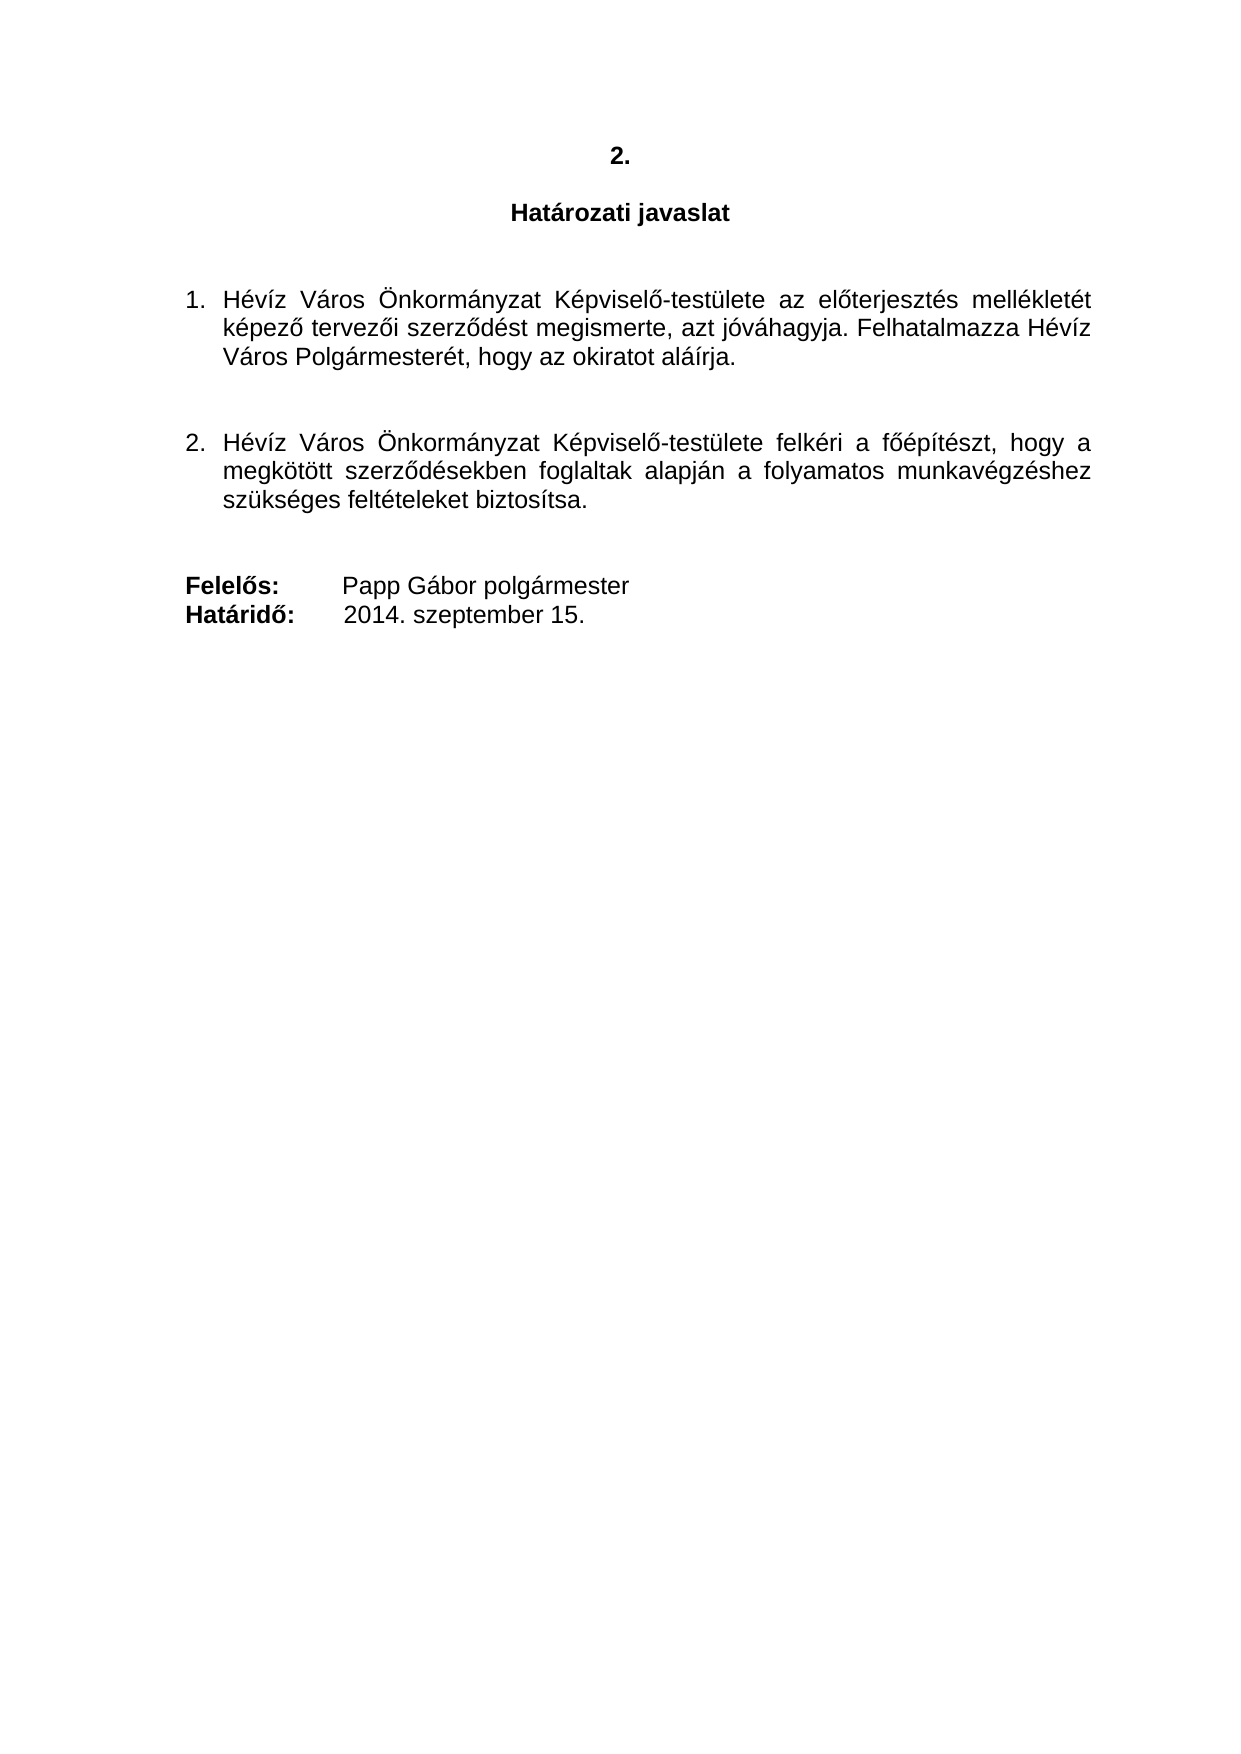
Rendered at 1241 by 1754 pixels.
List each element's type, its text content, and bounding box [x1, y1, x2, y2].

text Határidő: 2014. szeptember 15. [148, 600, 1093, 629]
text Határozati javaslat [148, 198, 1093, 227]
text Felelős: Papp Gábor polgármester [148, 571, 1093, 600]
list Hévíz Város Önkormányzat Képviselő-testülete felkéri a főépítészt, hogy a megkötött szerződésekben foglaltak alapján a folyamatos munkavégzéshez szükséges feltételeket biztosítsa. [185, 428, 1093, 514]
text 2. [148, 141, 1093, 169]
list Hévíz Város Önkormányzat Képviselő-testülete az előterjesztés mellékletét képező tervezői szerződést megismerte, azt jóváhagyja. Felhatalmazza Hévíz Város Polgármesterét, hogy az okiratot aláírja. [185, 284, 1093, 371]
